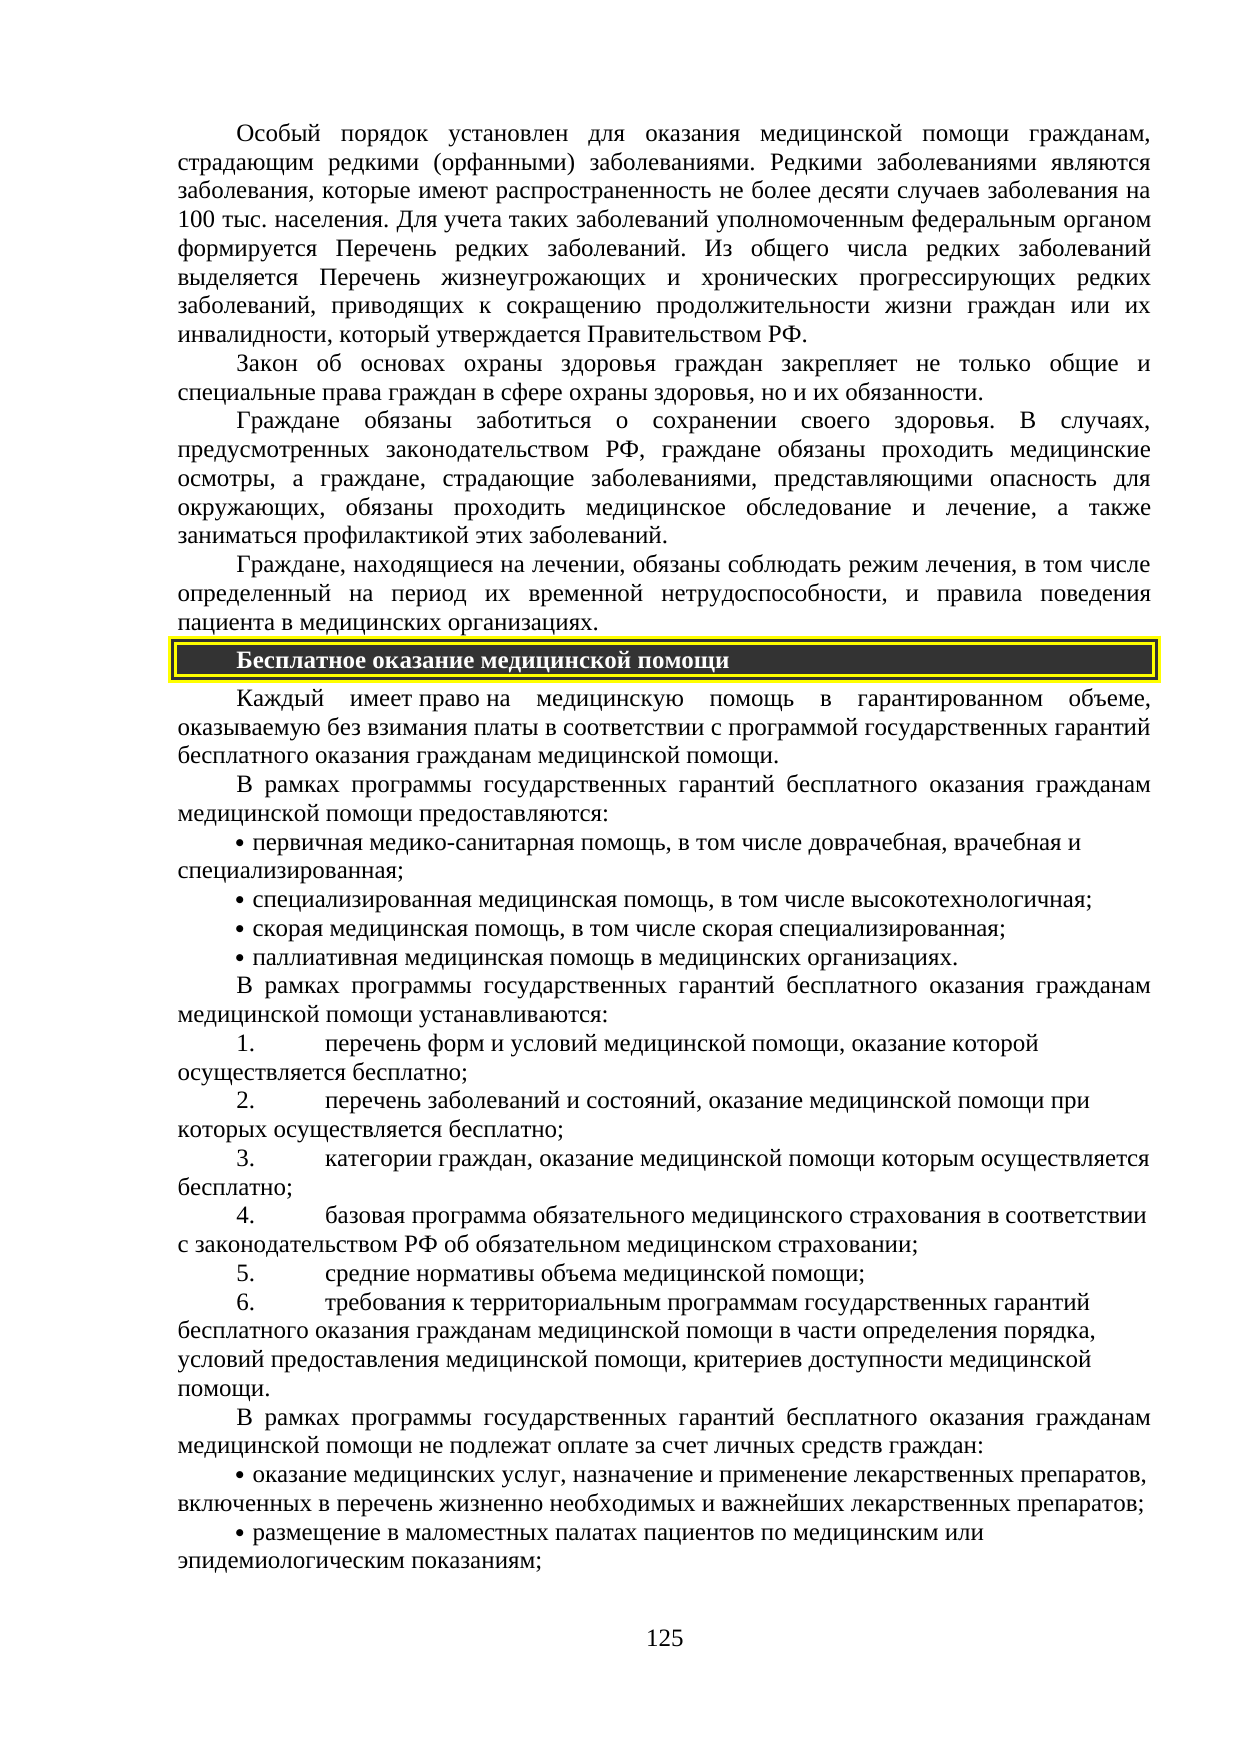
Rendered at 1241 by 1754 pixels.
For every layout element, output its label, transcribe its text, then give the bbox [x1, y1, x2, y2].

list размещение в маломестных палатах пациентов по медицинским или эпидемиологическим показаниям; [177, 1517, 1152, 1574]
list требования к территориальным программам государственных гарантий бесплатного оказания гражданам медицинской помощи в части определения порядка, условий предоставления медицинской помощи, критериев доступности медицинской помощи. [177, 1287, 1152, 1402]
text Граждане, находящиеся на лечении, обязаны соблюдать режим лечения, в том числе определенный на период их временной нетрудоспособности, и правила поведения пациента в медицинских организациях. [177, 549, 1152, 636]
text В рамках программы государственных гарантий бесплатного оказания гражданам медицинской помощи не подлежат оплате за счет личных средств граждан: [177, 1402, 1152, 1459]
list оказание медицинских услуг, назначение и применение лекарственных препаратов, включенных в перечень жизненно необходимых и важнейших лекарственных препаратов; [177, 1459, 1152, 1517]
list скорая медицинская помощь, в том числе скорая специализированная; [177, 913, 1152, 942]
text Особый порядок установлен для оказания медицинской помощи гражданам, страдающим редкими (орфанными) заболеваниями. Редкими заболеваниями являются заболевания, которые имеют распространенность не более десяти случаев заболевания на 100 тыс. населения. Для учета таких заболеваний уполномоченным федеральным органом формируется Перечень редких заболеваний. Из общего числа редких заболеваний выделяется Перечень жизнеугрожающих и хронических прогрессирующих редких заболеваний, приводящих к сокращению продолжительности жизни граждан или их инвалидности, который утверждается Правительством РФ. [177, 118, 1152, 348]
list перечень заболеваний и состояний, оказание медицинской помощи при которых осуществляется бесплатно; [177, 1086, 1152, 1143]
list категории граждан, оказание медицинской помощи которым осуществляется бесплатно; [177, 1143, 1152, 1201]
list средние нормативы объема медицинской помощи; [177, 1258, 1152, 1287]
list первичная медико-санитарная помощь, в том числе доврачебная, врачебная и специализированная; [177, 827, 1152, 884]
list специализированная медицинская помощь, в том числе высокотехнологичная; [177, 884, 1152, 913]
list паллиативная медицинская помощь в медицинских организациях. [177, 942, 1152, 971]
list базовая программа обязательного медицинского страхования в соответствии с законодательством РФ об обязательном медицинском страховании; [177, 1201, 1152, 1258]
list перечень форм и условий медицинской помощи, оказание которой осуществляется бесплатно; [177, 1028, 1152, 1086]
text В рамках программы государственных гарантий бесплатного оказания гражданам медицинской помощи устанавливаются: [177, 971, 1152, 1028]
text Бесплатное оказание медицинской помощи [171, 639, 1158, 680]
text Граждане обязаны заботиться о сохранении своего здоровья. В случаях, предусмотренных законодательством РФ, граждане обязаны проходить медицинские осмотры, а граждане, страдающие заболеваниями, представляющими опасность для окружающих, обязаны проходить медицинское обследование и лечение, а также заниматься профилактикой этих заболеваний. [177, 406, 1152, 549]
text Каждый имеет право на медицинскую помощь в гарантированном объеме, оказываемую без взимания платы в соответствии с программой государственных гарантий бесплатного оказания гражданам медицинской помощи. [177, 683, 1152, 769]
text В рамках программы государственных гарантий бесплатного оказания гражданам медицинской помощи предоставляются: [177, 769, 1152, 827]
text Закон об основах охраны здоровья граждан закрепляет не только общие и специальные права граждан в сфере охраны здоровья, но и их обязанности. [177, 348, 1152, 406]
